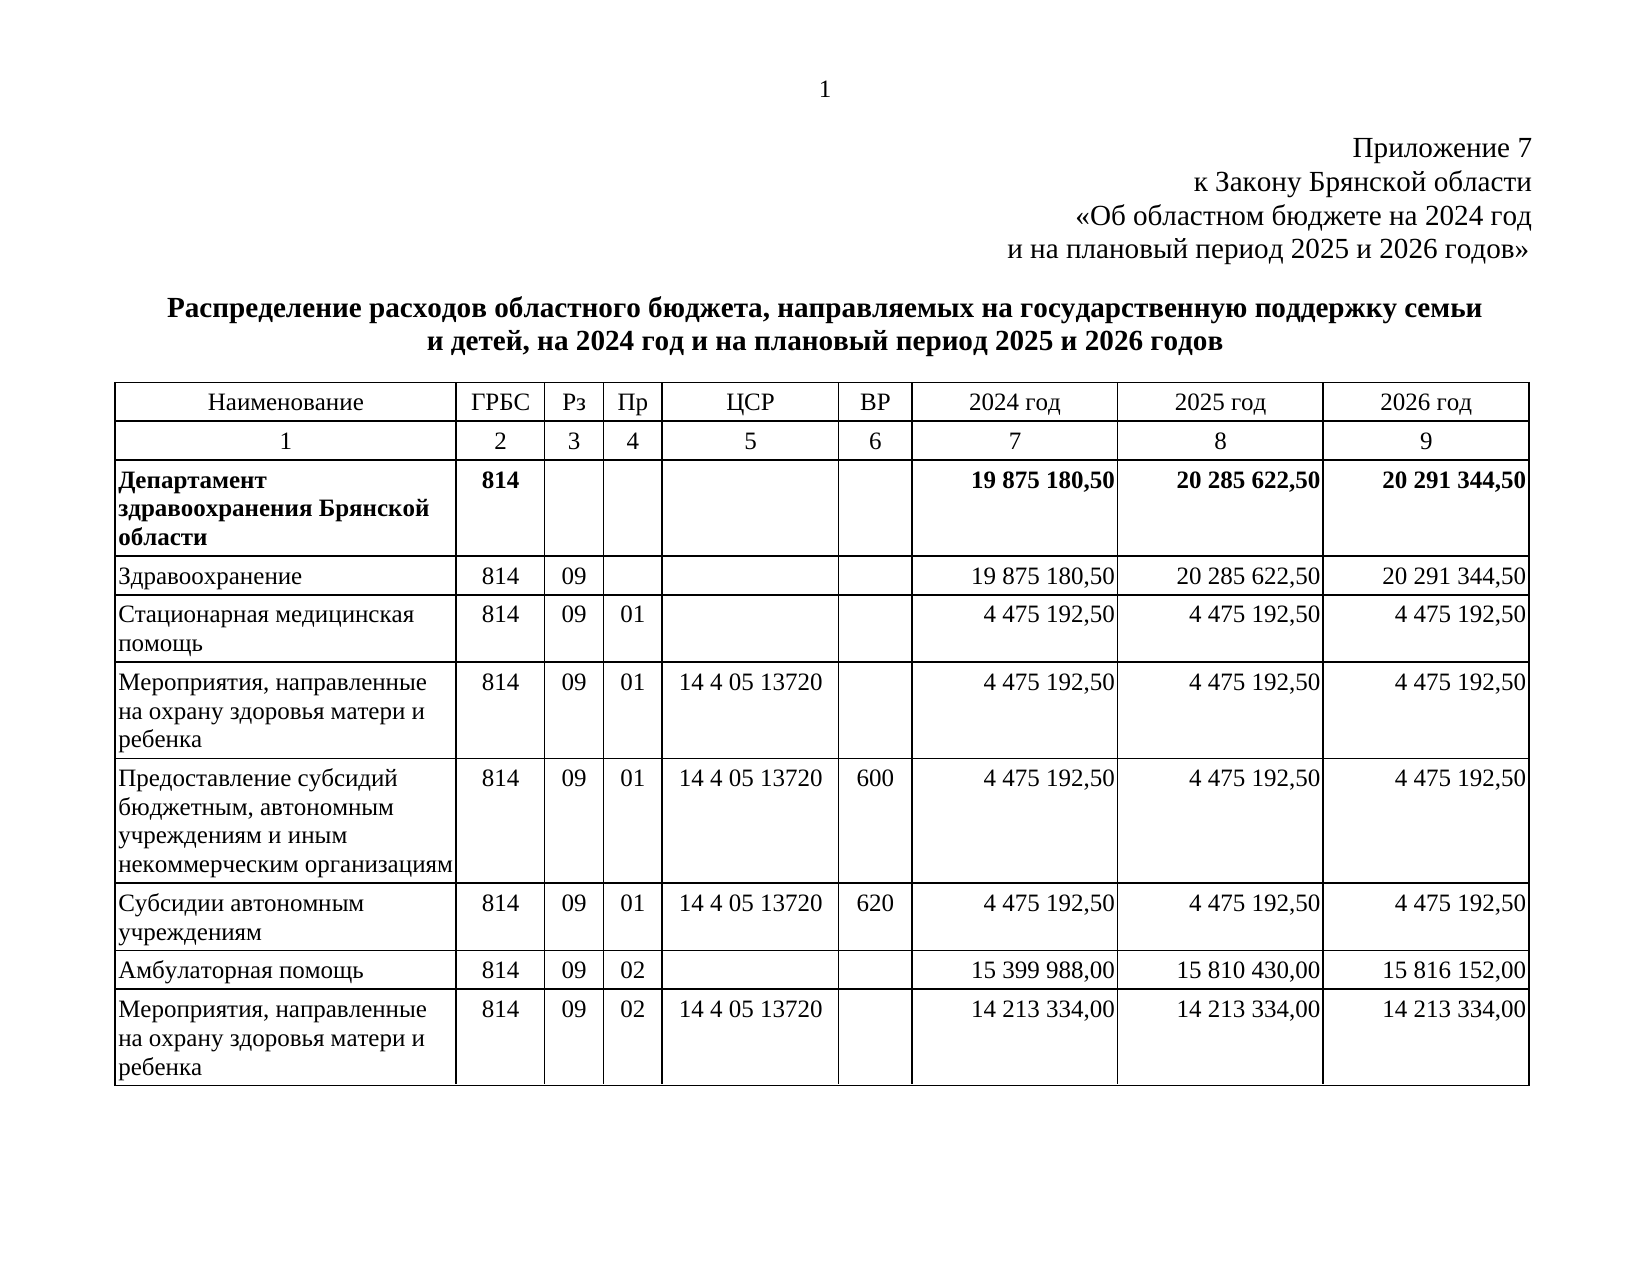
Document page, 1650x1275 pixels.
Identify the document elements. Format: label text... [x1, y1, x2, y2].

table_cell 7 [913, 422, 1117, 459]
table_cell [839, 663, 911, 757]
table_cell 09 [545, 663, 603, 757]
table_cell 4 475 192,50 [913, 663, 1117, 757]
table_cell 4 475 192,50 [1118, 596, 1322, 661]
table_cell 14 4 05 13720 [663, 884, 838, 950]
table_cell 14 213 334,00 [913, 990, 1117, 1084]
table_cell [839, 557, 911, 594]
table_cell 4 475 192,50 [913, 884, 1117, 950]
table_header ВР [839, 383, 911, 420]
table_header Наименование [116, 383, 455, 420]
table_cell 814 [457, 951, 544, 988]
table_cell 814 [457, 990, 544, 1084]
table_cell 01 [604, 596, 661, 661]
table_cell 01 [604, 663, 661, 757]
table_header 2025 год [1118, 383, 1322, 420]
table_cell 02 [604, 990, 661, 1084]
table_cell Предоставление субсидий бюджетным, автономным учреждениям и иным некоммерческим организациям [116, 759, 455, 882]
text Приложение 7 [118, 131, 1532, 164]
table_cell 15 816 152,00 [1324, 951, 1528, 988]
table_cell Мероприятия, направленные на охрану здоровья матери и ребенка [116, 990, 455, 1084]
table_cell 814 [457, 663, 544, 757]
table_cell [839, 596, 911, 661]
table_cell 814 [457, 461, 544, 555]
table_cell 20 285 622,50 [1118, 557, 1322, 594]
table_cell 09 [545, 759, 603, 882]
table_cell 9 [1324, 422, 1528, 459]
table_cell 01 [604, 884, 661, 950]
table_cell [839, 461, 911, 555]
table_cell Субсидии автономным учреждениям [116, 884, 455, 950]
table_header ГРБС [457, 383, 544, 420]
table_cell 6 [839, 422, 911, 459]
table_cell 02 [604, 951, 661, 988]
table_cell 20 291 344,50 [1324, 461, 1528, 555]
table_cell 19 875 180,50 [913, 461, 1117, 555]
table_header 2024 год [913, 383, 1117, 420]
table_header Рз [545, 383, 603, 420]
table_cell 20 291 344,50 [1324, 557, 1528, 594]
table_cell Амбулаторная помощь [116, 951, 455, 988]
table_cell 3 [545, 422, 603, 459]
table_cell 4 475 192,50 [1118, 759, 1322, 882]
table_cell 09 [545, 884, 603, 950]
table_cell 09 [545, 557, 603, 594]
table_cell 09 [545, 951, 603, 988]
table_header Пр [604, 383, 661, 420]
table_cell 14 4 05 13720 [663, 759, 838, 882]
table_cell 01 [604, 759, 661, 882]
table_cell 814 [457, 759, 544, 882]
table_header ЦСР [663, 383, 838, 420]
table_cell 2 [457, 422, 544, 459]
table_cell [663, 461, 838, 555]
text к Закону Брянской области «Об областном бюджете на 2024 год и на плановый период 2025 и 2026 годов» [118, 164, 1532, 265]
table_cell 4 475 192,50 [913, 759, 1117, 882]
table_cell 14 4 05 13720 [663, 990, 838, 1084]
table_cell 4 475 192,50 [1324, 663, 1528, 757]
table_cell 15 399 988,00 [913, 951, 1117, 988]
table_cell Стационарная медицинская помощь [116, 596, 455, 661]
table_cell 09 [545, 990, 603, 1084]
table_cell 4 475 192,50 [1118, 884, 1322, 950]
table_cell 814 [457, 884, 544, 950]
table_cell 4 475 192,50 [1324, 884, 1528, 950]
table_cell [604, 461, 661, 555]
table_cell 4 475 192,50 [1118, 663, 1322, 757]
table_cell Департамент здравоохранения Брянской области [116, 461, 455, 555]
table_header 2026 год [1324, 383, 1528, 420]
table_cell 4 475 192,50 [1324, 596, 1528, 661]
table_cell 14 213 334,00 [1324, 990, 1528, 1084]
table_cell [663, 951, 838, 988]
table_cell [839, 951, 911, 988]
text Распределение расходов областного бюджета, направляемых на государственную поддержку семьи и детей, на 2024 год и на плановый период 2025 и 2026 годов [118, 290, 1532, 357]
table_cell 600 [839, 759, 911, 882]
table_cell 4 [604, 422, 661, 459]
table_cell 8 [1118, 422, 1322, 459]
table_cell [545, 461, 603, 555]
table_cell 09 [545, 596, 603, 661]
table_cell 14 213 334,00 [1118, 990, 1322, 1084]
table_cell 814 [457, 596, 544, 661]
table_cell [604, 557, 661, 594]
table_cell Мероприятия, направленные на охрану здоровья матери и ребенка [116, 663, 455, 757]
table_cell 1 [116, 422, 455, 459]
table_cell 14 4 05 13720 [663, 663, 838, 757]
table_cell 4 475 192,50 [1324, 759, 1528, 882]
table_cell [663, 557, 838, 594]
table_cell 4 475 192,50 [913, 596, 1117, 661]
table_cell [663, 596, 838, 661]
table_cell 19 875 180,50 [913, 557, 1117, 594]
table_cell 5 [663, 422, 838, 459]
table_cell 814 [457, 557, 544, 594]
table_cell 15 810 430,00 [1118, 951, 1322, 988]
table_cell Здравоохранение [116, 557, 455, 594]
table_cell [839, 990, 911, 1084]
table_cell 20 285 622,50 [1118, 461, 1322, 555]
table_cell 620 [839, 884, 911, 950]
